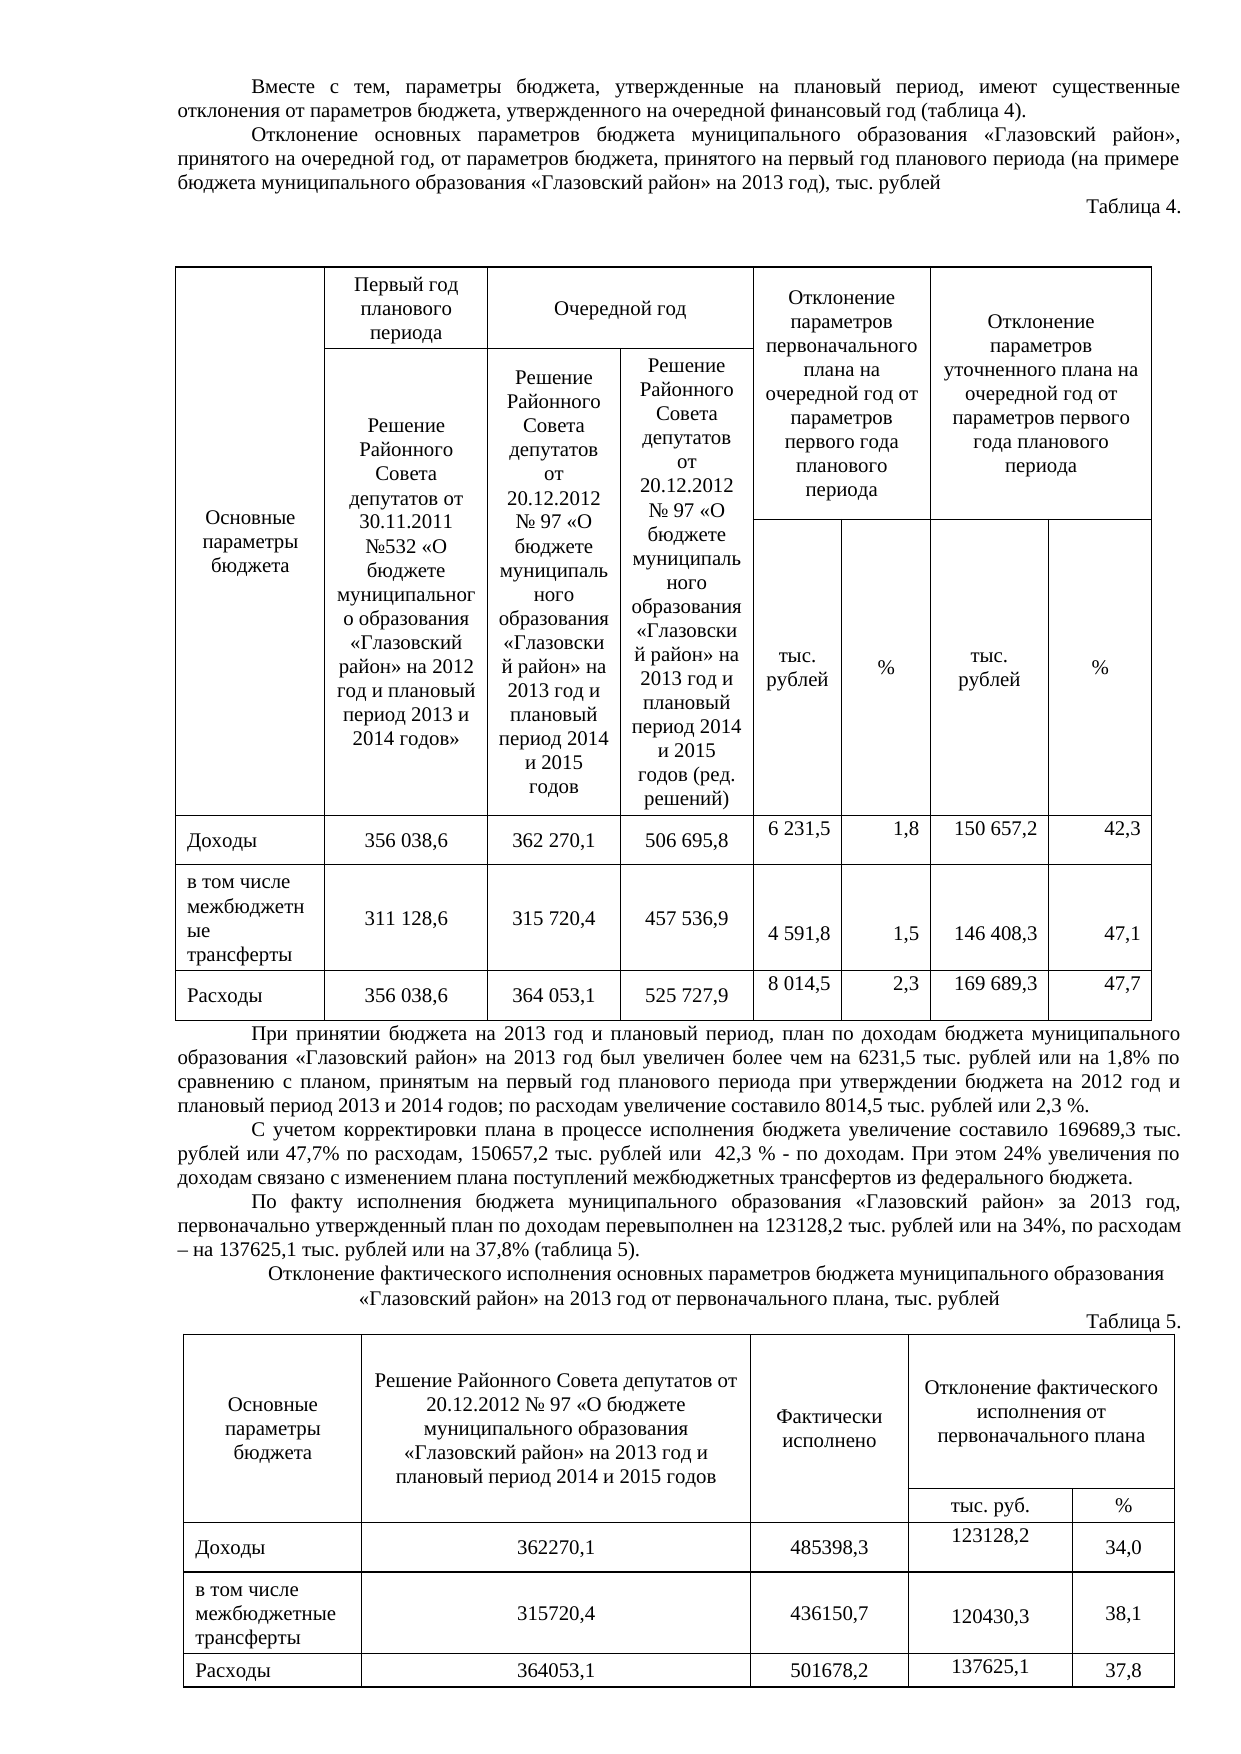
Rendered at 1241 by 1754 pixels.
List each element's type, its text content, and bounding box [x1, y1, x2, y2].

table_cell 525 727,9 [621, 971, 753, 1020]
text Отклонение основных параметров бюджета муниципального образования «Глазовский район», принятого на очередной год, от параметров бюджета, принятого на первый год планового периода (на примере бюджета муниципального образования «Глазовский район» на 2013 год), тыс. рублей [177, 122, 1181, 194]
table_header Фактически исполнено [751, 1335, 908, 1522]
table_header Отклонение параметров уточненного плана на очередной год от параметров первого года планового периода [931, 268, 1151, 519]
table_cell 38,1 [1073, 1573, 1174, 1653]
table_cell % [842, 520, 930, 814]
table_cell Доходы [176, 816, 324, 864]
table_cell 311 128,6 [325, 865, 487, 970]
table_cell 123128,2 [909, 1523, 1072, 1571]
table_cell 362270,1 [362, 1523, 750, 1571]
table_cell 506 695,8 [621, 816, 753, 864]
text По факту исполнения бюджета муниципального образования «Глазовский район» за 2013 год, первоначально утвержденный план по доходам перевыполнен на 123128,2 тыс. рублей или на 34%, по расходам – на 137625,1 тыс. рублей или на 37,8% (таблица 5). [177, 1189, 1181, 1261]
table_cell 485398,3 [751, 1523, 908, 1571]
table_cell Доходы [184, 1523, 361, 1571]
table_cell в том числе межбюджетные трансферты [176, 865, 324, 970]
table_cell 356 038,6 [325, 816, 487, 864]
table_cell 364 053,1 [488, 971, 620, 1020]
table_cell Решение Районного Совета депутатов от 20.12.2012 № 97 «О бюджете муниципального образования «Глазовский район» на 2013 год и плановый период 2014 и 2015 годов [488, 349, 620, 814]
table_cell 356 038,6 [325, 971, 487, 1020]
table_cell Расходы [184, 1654, 361, 1686]
table_cell % [1073, 1489, 1174, 1522]
table_cell Решение Районного Совета депутатов от 20.12.2012 № 97 «О бюджете муниципального образования «Глазовский район» на 2013 год и плановый период 2014 и 2015 годов (ред. решений) [621, 349, 753, 814]
table_header Решение Районного Совета депутатов от 20.12.2012 № 97 «О бюджете муниципального образования «Глазовский район» на 2013 год и плановый период 2014 и 2015 годов [362, 1335, 750, 1522]
table_cell 34,0 [1073, 1523, 1174, 1571]
table_cell 436150,7 [751, 1573, 908, 1653]
table_cell 120430,3 [909, 1573, 1072, 1653]
table_cell 501678,2 [751, 1654, 908, 1686]
table_cell тыс. рублей [754, 520, 841, 814]
table_cell 364053,1 [362, 1654, 750, 1686]
table_cell Расходы [176, 971, 324, 1020]
text Отклонение фактического исполнения основных параметров бюджета муниципального образования «Глазовский район» на 2013 год от первоначального плана, тыс. рублей [177, 1261, 1181, 1309]
table_header Очередной год [488, 268, 753, 348]
table_cell в том числе межбюджетные трансферты [184, 1573, 361, 1653]
table_cell 315 720,4 [488, 865, 620, 970]
table_cell 4 591,8 [754, 865, 841, 970]
table_cell 315720,4 [362, 1573, 750, 1653]
text Таблица 5. [177, 1309, 1181, 1333]
table_header Основные параметры бюджета [176, 268, 324, 814]
table_cell 1,8 [842, 816, 930, 864]
table_cell 137625,1 [909, 1654, 1072, 1686]
table_cell 146 408,3 [931, 865, 1048, 970]
table_cell тыс. руб. [909, 1489, 1072, 1522]
table_cell 6 231,5 [754, 816, 841, 864]
table_cell 47,1 [1049, 865, 1151, 970]
table_cell тыс. рублей [931, 520, 1048, 814]
text Таблица 4. [177, 194, 1181, 218]
table_cell 457 536,9 [621, 865, 753, 970]
table_header Отклонение параметров первоначального плана на очередной год от параметров первого года планового периода [754, 268, 930, 519]
table_cell 362 270,1 [488, 816, 620, 864]
table_cell 150 657,2 [931, 816, 1048, 864]
table_cell % [1049, 520, 1151, 814]
table_header Первый год планового периода [325, 268, 487, 348]
table_cell 169 689,3 [931, 971, 1048, 1020]
table_cell 37,8 [1073, 1654, 1174, 1686]
table_cell 1,5 [842, 865, 930, 970]
table_cell 42,3 [1049, 816, 1151, 864]
text С учетом корректировки плана в процессе исполнения бюджета увеличение составило 169689,3 тыс. рублей или 47,7% по расходам, 150657,2 тыс. рублей или 42,3 % - по доходам. При этом 24% увеличения по доходам связано с изменением плана поступлений межбюджетных трансфертов из федерального бюджета. [177, 1117, 1181, 1189]
table_cell 47,7 [1049, 971, 1151, 1020]
text При принятии бюджета на 2013 год и плановый период, план по доходам бюджета муниципального образования «Глазовский район» на 2013 год был увеличен более чем на 6231,5 тыс. рублей или на 1,8% по сравнению с планом, принятым на первый год планового периода при утверждении бюджета на 2012 год и плановый период 2013 и 2014 годов; по расходам увеличение составило 8014,5 тыс. рублей или 2,3 %. [177, 1021, 1181, 1117]
table_cell 8 014,5 [754, 971, 841, 1020]
table_cell 2,3 [842, 971, 930, 1020]
table_header Отклонение фактического исполнения от первоначального плана [909, 1335, 1174, 1488]
table_cell Решение Районного Совета депутатов от 30.11.2011 №532 «О бюджете муниципального образования «Глазовский район» на 2012 год и плановый период 2013 и 2014 годов» [325, 349, 487, 814]
text Вместе с тем, параметры бюджета, утвержденные на плановый период, имеют существенные отклонения от параметров бюджета, утвержденного на очередной финансовый год (таблица 4). [177, 74, 1181, 122]
table_header Основные параметры бюджета [184, 1335, 361, 1522]
